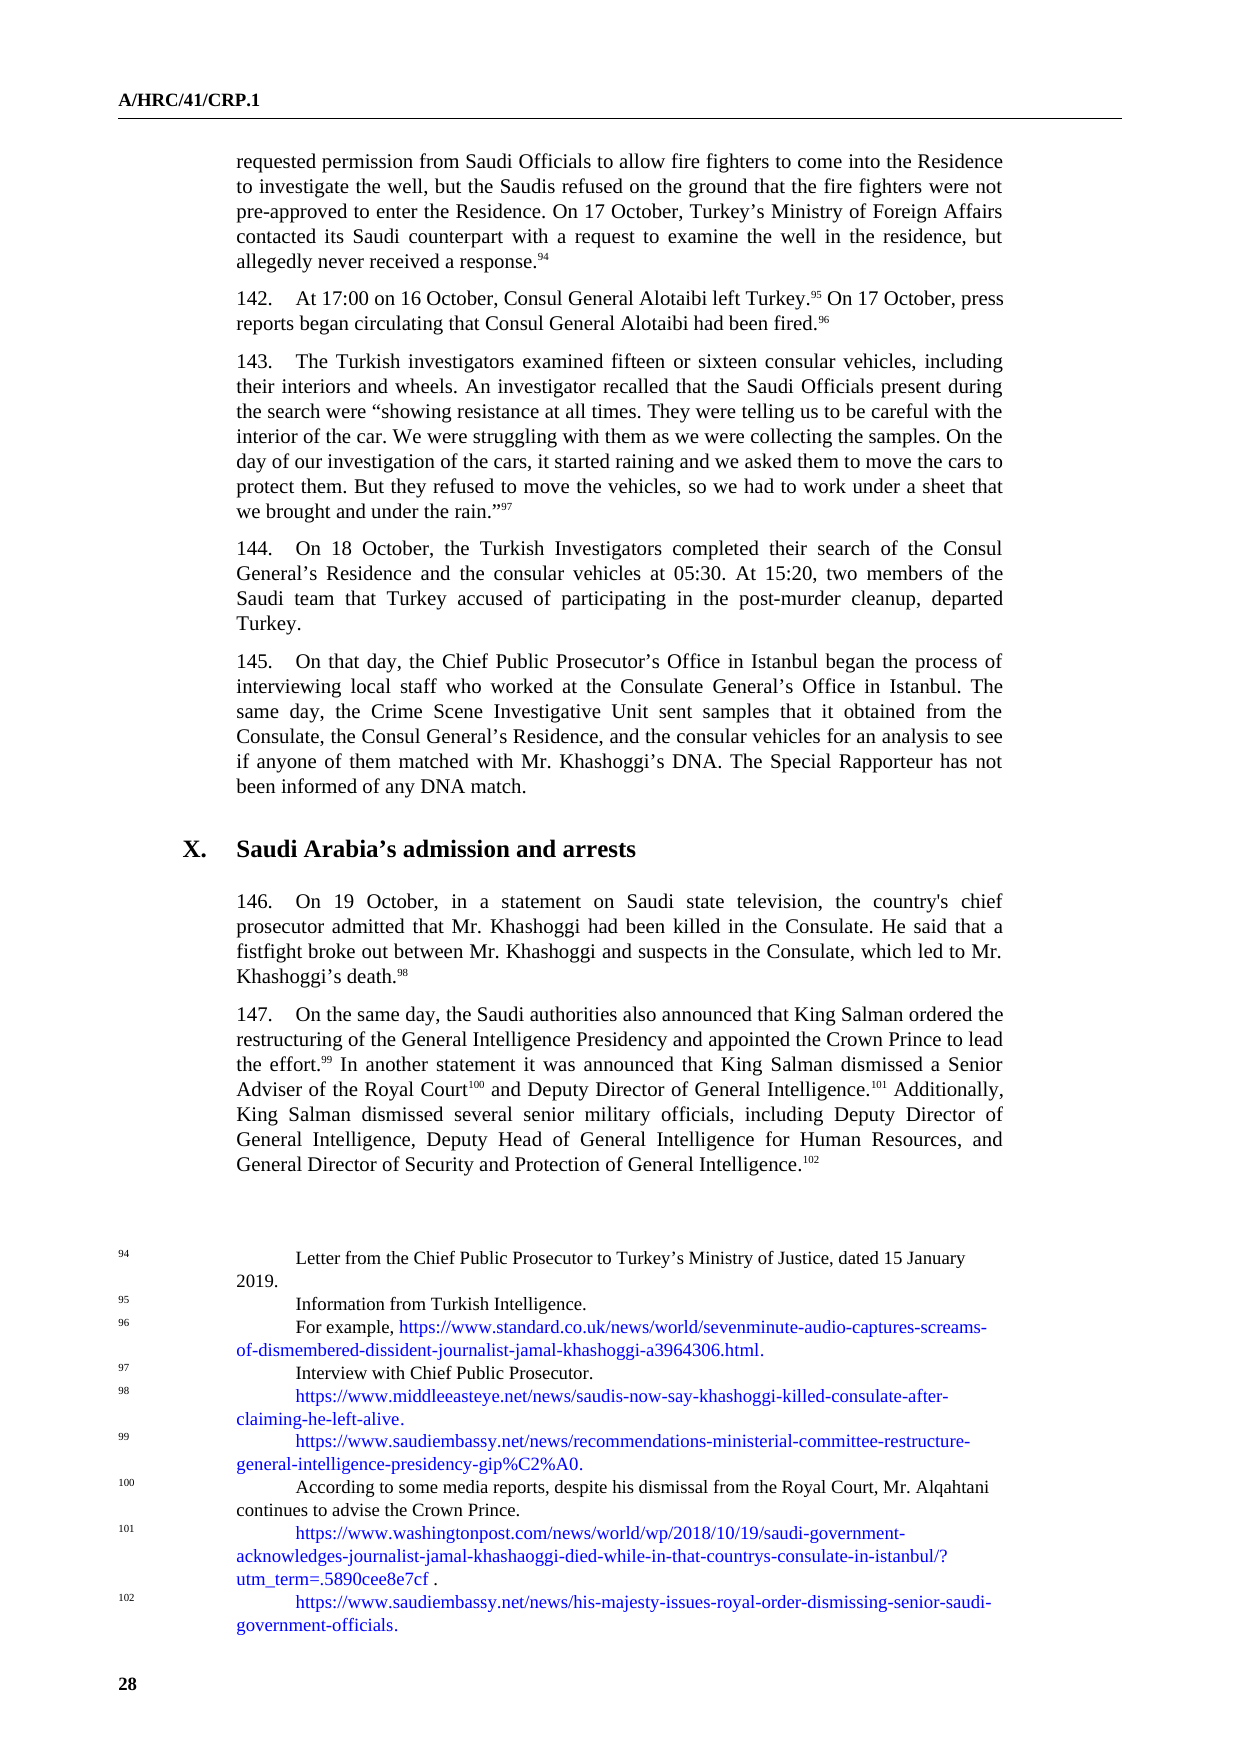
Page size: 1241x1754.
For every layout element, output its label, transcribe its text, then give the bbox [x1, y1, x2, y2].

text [236, 148, 1004, 273]
text On the same day, the Saudi authorities also announced that King Salman ordered the restructuring of the General Intelligence Presidency and appointed the Crown Prince to lead the effort. In another statement it was announced that King Salman dismissed a Senior Adviser of the Royal Court and Deputy Director of General Intelligence. Additionally, King Salman dismissed several senior military officials, including Deputy Director of General Intelligence, Deputy Head of General Intelligence for Human Resources, and General Director of Security and Protection of General Intelligence. [236, 1001, 1004, 1176]
text The Turkish investigators examined fifteen or sixteen consular vehicles, including their interiors and wheels. An investigator recalled that the Saudi Officials present during the search were “showing resistance at all times. They were telling us to be careful with the interior of the car. We were struggling with them as we were collecting the samples. On the day of our investigation of the cars, it started raining and we asked them to move the cars to protect them. But they refused to move the vehicles, so we had to work under a sheet that we brought and under the rain.” [236, 348, 1004, 523]
text On 19 October, in a statement on Saudi state television, the country's chief prosecutor admitted that Mr. Khashoggi had been killed in the Consulate. He said that a fistfight broke out between Mr. Khashoggi and suspects in the Consulate, which led to Mr. Khashoggi’s death. [236, 888, 1004, 988]
text X. Saudi Arabia’s admission and arrests [118, 835, 1004, 863]
text On that day, the Chief Public Prosecutor’s Office in Istanbul began the process of interviewing local staff who worked at the Consulate General’s Office in Istanbul. The same day, the Crime Scene Investigative Unit sent samples that it obtained from the Consulate, the Consul General’s Residence, and the consular vehicles for an analysis to see if anyone of them matched with Mr. Khashoggi’s DNA. The Special Rapporteur has not been informed of any DNA match. [236, 648, 1004, 798]
text On 18 October, the Turkish Investigators completed their search of the Consul General’s Residence and the consular vehicles at 05:30. At 15:20, two members of the Saudi team that Turkey accused of participating in the post-murder cleanup, departed Turkey. [236, 535, 1004, 635]
text At 17:00 on 16 October, Consul General Alotaibi left Turkey. On 17 October, press reports began circulating that Consul General Alotaibi had been fired. [236, 285, 1004, 335]
